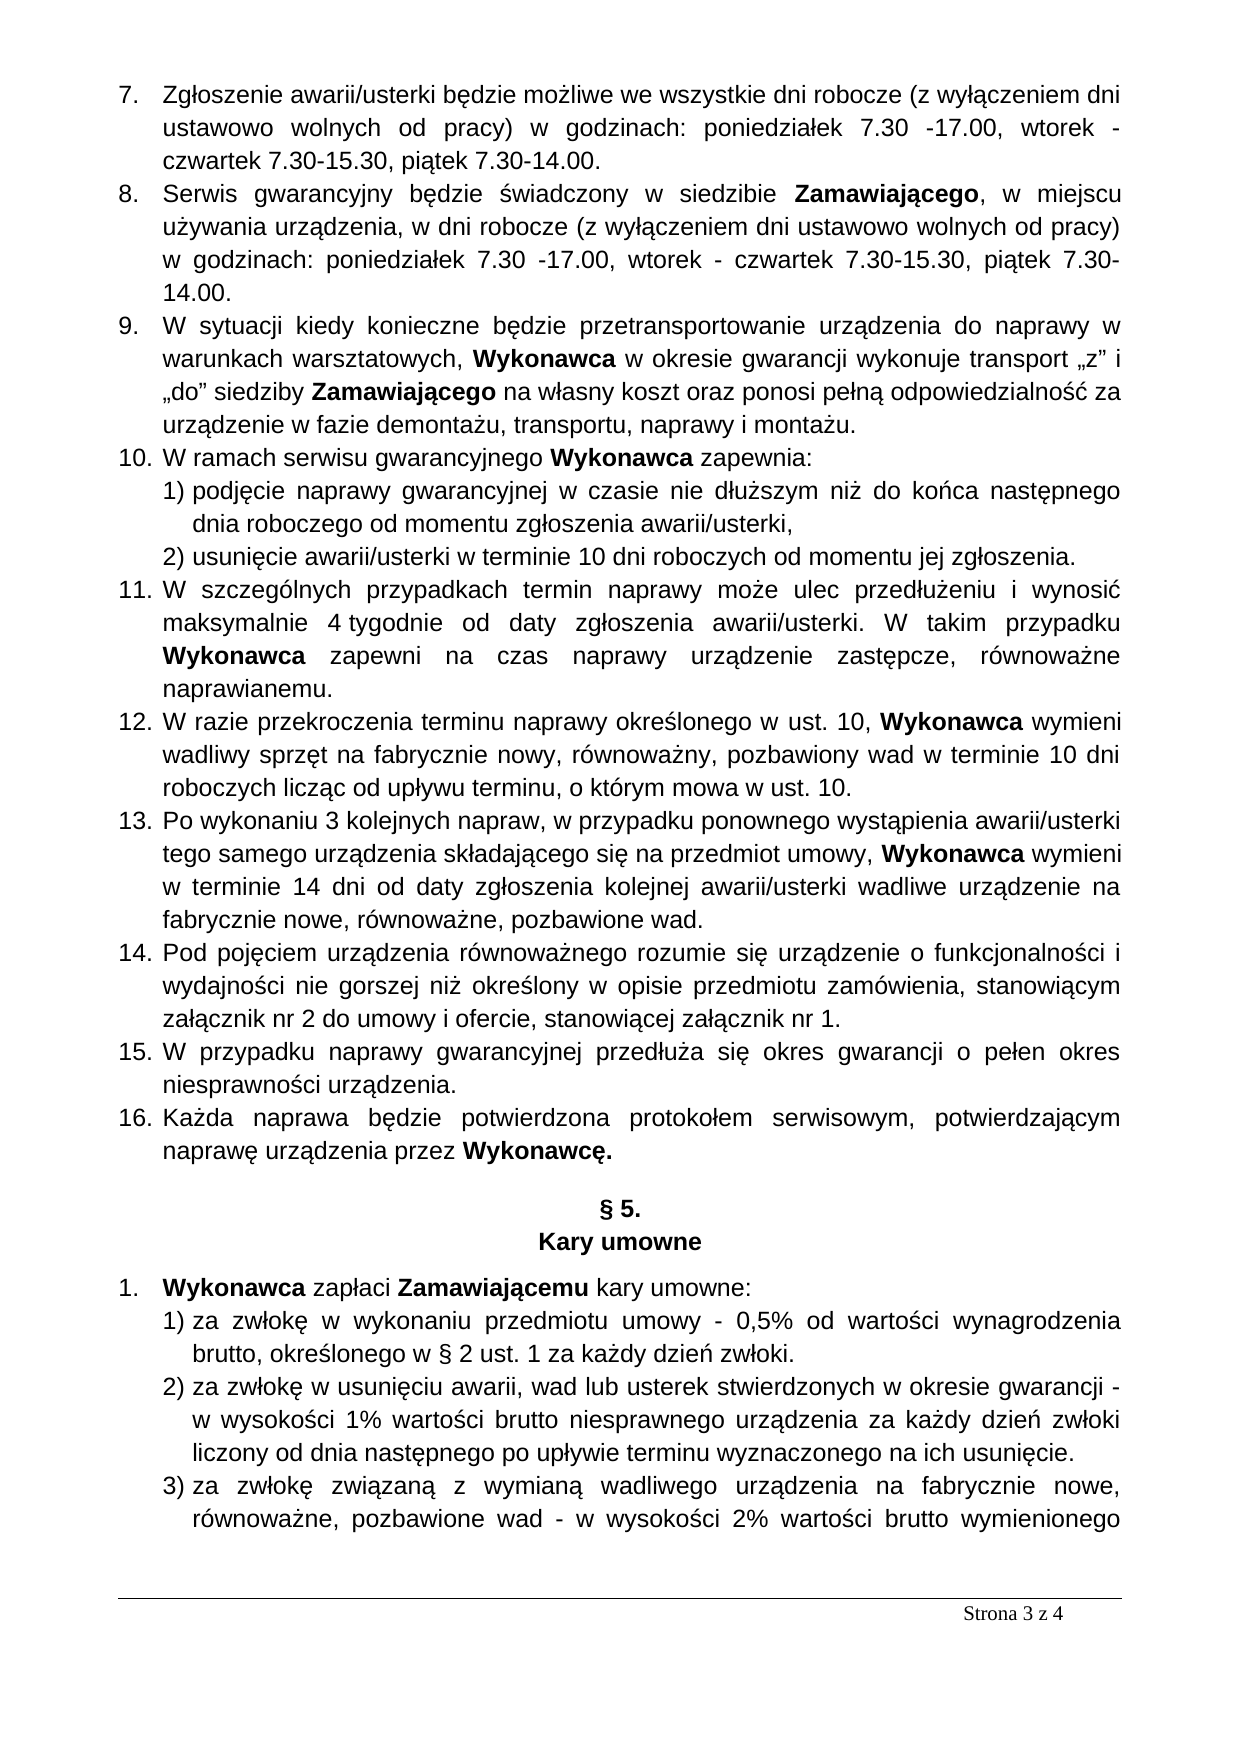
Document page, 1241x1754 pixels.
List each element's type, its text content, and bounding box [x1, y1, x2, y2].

list za zwłokę w wykonaniu przedmiotu umowy - 0,5% od wartości wynagrodzenia brutto, określonego w § 2 ust. 1 za każdy dzień zwłoki. [162, 1306, 1122, 1368]
text Kary umowne [118, 1227, 1122, 1256]
text § 5. [118, 1194, 1122, 1223]
list podjęcie naprawy gwarancyjnej w czasie nie dłuższym niż do końca następnego dnia roboczego od momentu zgłoszenia awarii/usterki, [162, 476, 1122, 538]
list W razie przekroczenia terminu naprawy określonego w ust. 10, Wykonawca wymieni wadliwy sprzęt na fabrycznie nowy, równoważny, pozbawiony wad w terminie 10 dni roboczych licząc od upływu terminu, o którym mowa w ust. 10. [118, 707, 1122, 802]
list W szczególnych przypadkach termin naprawy może ulec przedłużeniu i wynosić maksymalnie 4 tygodnie od daty zgłoszenia awarii/usterki. W takim przypadku Wykonawca zapewni na czas naprawy urządzenie zastępcze, równoważne naprawianemu. [118, 575, 1122, 703]
list W ramach serwisu gwarancyjnego Wykonawca zapewnia: [118, 443, 1122, 472]
list Wykonawca zapłaci Zamawiającemu kary umowne: [118, 1273, 1122, 1302]
list za zwłokę w usunięciu awarii, wad lub usterek stwierdzonych w okresie gwarancji - w wysokości 1% wartości brutto niesprawnego urządzenia za każdy dzień zwłoki liczony od dnia następnego po upływie terminu wyznaczonego na ich usunięcie. [162, 1372, 1122, 1467]
list usunięcie awarii/usterki w terminie 10 dni roboczych od momentu jej zgłoszenia. [162, 542, 1122, 571]
list W przypadku naprawy gwarancyjnej przedłuża się okres gwarancji o pełen okres niesprawności urządzenia. [118, 1037, 1122, 1099]
list Pod pojęciem urządzenia równoważnego rozumie się urządzenie o funkcjonalności i wydajności nie gorszej niż określony w opisie przedmiotu zamówienia, stanowiącym załącznik nr 2 do umowy i ofercie, stanowiącej załącznik nr 1. [118, 938, 1122, 1033]
list W sytuacji kiedy konieczne będzie przetransportowanie urządzenia do naprawy w warunkach warsztatowych, Wykonawca w okresie gwarancji wykonuje transport „z” i „do” siedziby Zamawiającego na własny koszt oraz ponosi pełną odpowiedzialność za urządzenie w fazie demontażu, transportu, naprawy i montażu. [118, 311, 1122, 439]
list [162, 1471, 1122, 1533]
list Zgłoszenie awarii/usterki będzie możliwe we wszystkie dni robocze (z wyłączeniem dni ustawowo wolnych od pracy) w godzinach: poniedziałek 7.30 -17.00, wtorek - czwartek 7.30-15.30, piątek 7.30-14.00. [118, 80, 1122, 174]
list Każda naprawa będzie potwierdzona protokołem serwisowym, potwierdzającym naprawę urządzenia przez Wykonawcę. [118, 1103, 1122, 1165]
list Serwis gwarancyjny będzie świadczony w siedzibie Zamawiającego, w miejscu używania urządzenia, w dni robocze (z wyłączeniem dni ustawowo wolnych od pracy) w godzinach: poniedziałek 7.30 -17.00, wtorek - czwartek 7.30-15.30, piątek 7.30-14.00. [118, 179, 1122, 307]
list Po wykonaniu 3 kolejnych napraw, w przypadku ponownego wystąpienia awarii/usterki tego samego urządzenia składającego się na przedmiot umowy, Wykonawca wymieni w terminie 14 dni od daty zgłoszenia kolejnej awarii/usterki wadliwe urządzenie na fabrycznie nowe, równoważne, pozbawione wad. [118, 806, 1122, 934]
